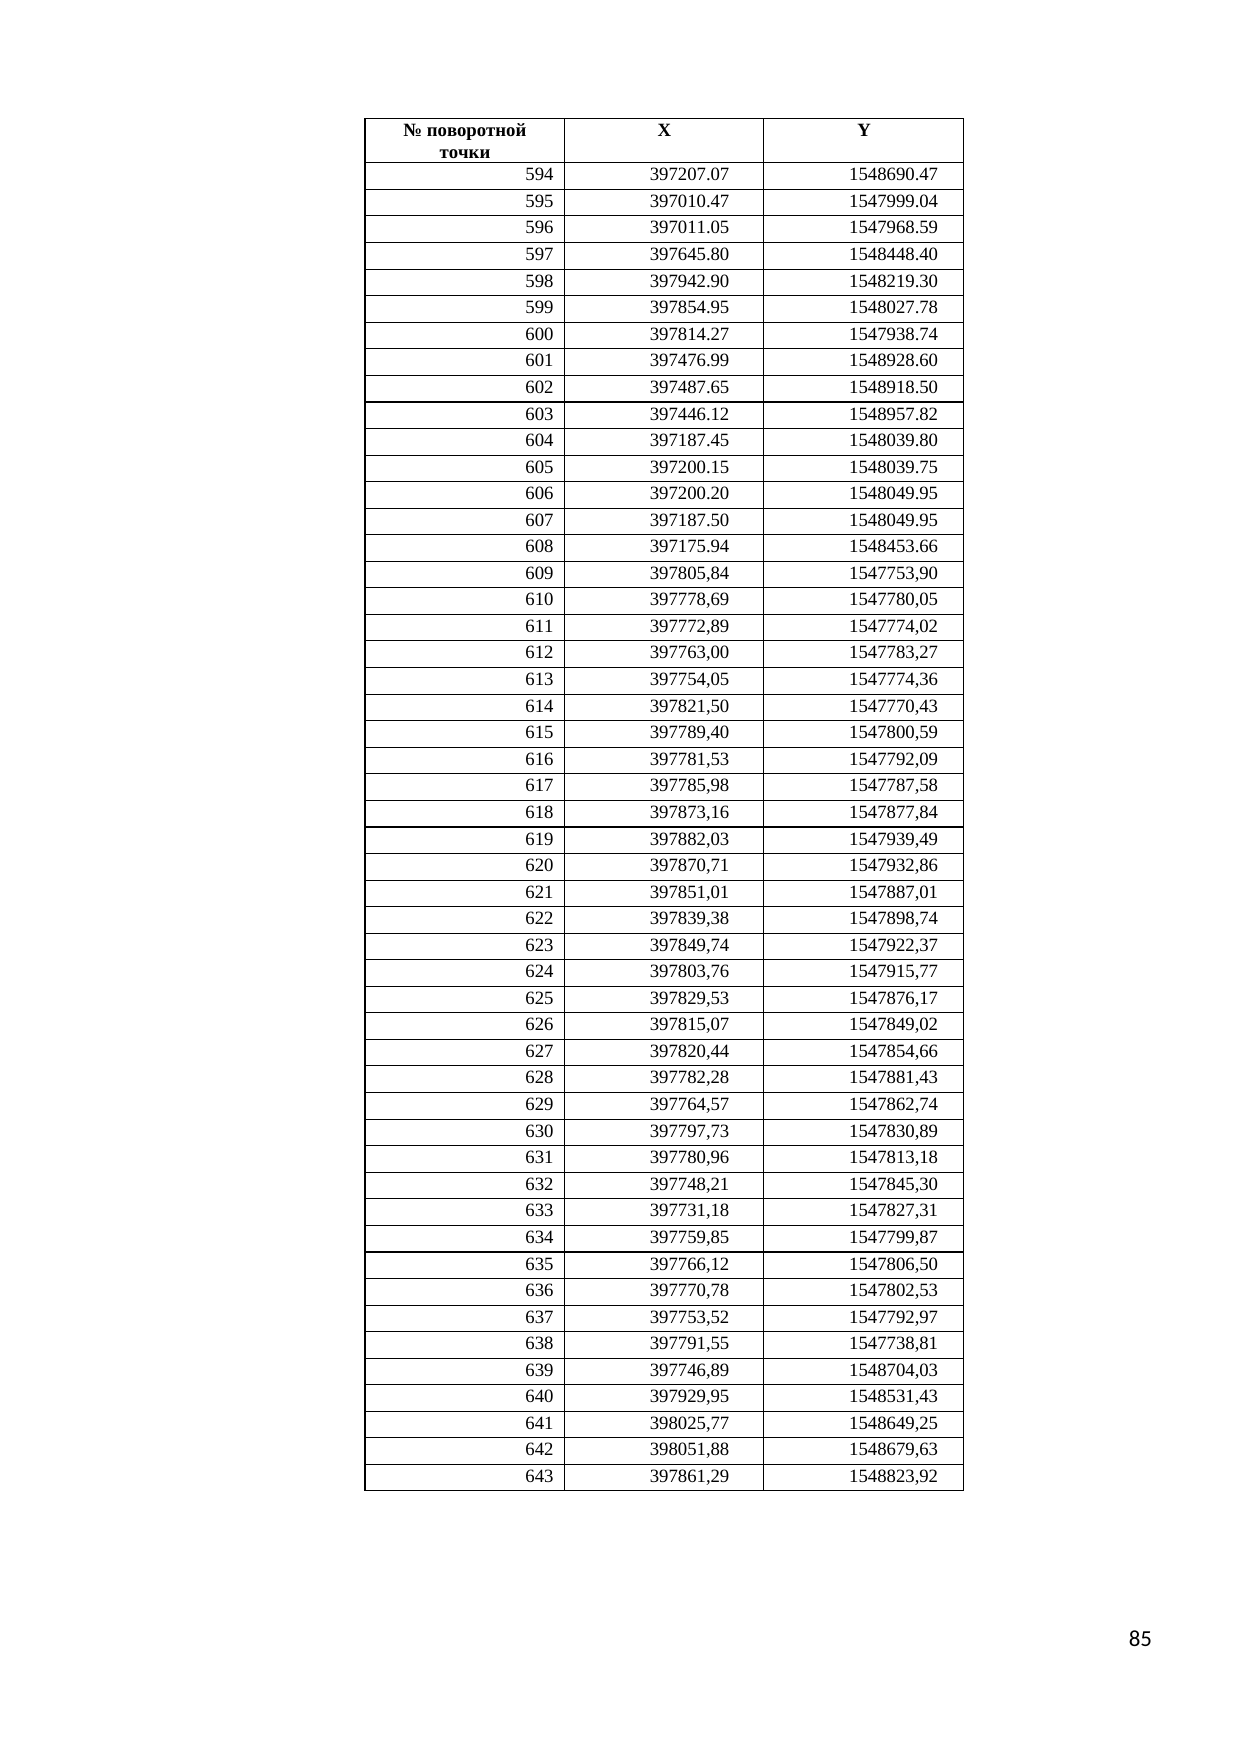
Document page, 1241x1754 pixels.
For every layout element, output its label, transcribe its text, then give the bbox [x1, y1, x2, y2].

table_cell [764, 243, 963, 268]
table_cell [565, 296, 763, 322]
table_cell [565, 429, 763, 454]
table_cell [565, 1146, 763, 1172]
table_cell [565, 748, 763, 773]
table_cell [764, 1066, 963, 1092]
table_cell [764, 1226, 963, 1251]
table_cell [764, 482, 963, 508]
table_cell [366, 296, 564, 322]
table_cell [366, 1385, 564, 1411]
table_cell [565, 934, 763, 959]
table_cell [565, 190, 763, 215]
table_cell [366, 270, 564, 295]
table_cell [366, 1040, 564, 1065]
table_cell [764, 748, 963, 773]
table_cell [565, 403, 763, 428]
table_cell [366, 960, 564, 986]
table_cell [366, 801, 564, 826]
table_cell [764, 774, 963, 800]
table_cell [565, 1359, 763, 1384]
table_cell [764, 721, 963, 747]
table_header X [565, 119, 763, 162]
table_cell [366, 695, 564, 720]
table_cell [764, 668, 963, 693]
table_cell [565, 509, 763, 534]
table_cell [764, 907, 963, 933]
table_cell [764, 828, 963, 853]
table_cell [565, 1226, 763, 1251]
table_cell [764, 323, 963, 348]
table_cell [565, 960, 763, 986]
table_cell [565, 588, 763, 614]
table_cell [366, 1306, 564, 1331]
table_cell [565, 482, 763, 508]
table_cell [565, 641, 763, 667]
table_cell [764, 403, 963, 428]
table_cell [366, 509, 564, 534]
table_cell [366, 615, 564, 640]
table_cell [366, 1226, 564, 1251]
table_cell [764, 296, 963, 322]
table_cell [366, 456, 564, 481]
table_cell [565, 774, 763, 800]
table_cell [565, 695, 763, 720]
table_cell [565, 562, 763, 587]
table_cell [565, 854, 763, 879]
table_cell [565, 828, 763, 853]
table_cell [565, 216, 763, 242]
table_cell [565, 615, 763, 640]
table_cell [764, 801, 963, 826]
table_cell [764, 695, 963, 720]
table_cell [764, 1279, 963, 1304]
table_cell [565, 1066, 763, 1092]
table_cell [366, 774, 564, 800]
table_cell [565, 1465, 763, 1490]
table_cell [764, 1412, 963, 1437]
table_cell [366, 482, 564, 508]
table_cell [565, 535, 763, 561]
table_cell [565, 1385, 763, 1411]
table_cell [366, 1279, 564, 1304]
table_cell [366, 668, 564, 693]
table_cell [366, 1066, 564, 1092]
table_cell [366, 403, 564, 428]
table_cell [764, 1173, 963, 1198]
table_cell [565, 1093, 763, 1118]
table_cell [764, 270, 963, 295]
table_header № поворотной точки [366, 119, 564, 162]
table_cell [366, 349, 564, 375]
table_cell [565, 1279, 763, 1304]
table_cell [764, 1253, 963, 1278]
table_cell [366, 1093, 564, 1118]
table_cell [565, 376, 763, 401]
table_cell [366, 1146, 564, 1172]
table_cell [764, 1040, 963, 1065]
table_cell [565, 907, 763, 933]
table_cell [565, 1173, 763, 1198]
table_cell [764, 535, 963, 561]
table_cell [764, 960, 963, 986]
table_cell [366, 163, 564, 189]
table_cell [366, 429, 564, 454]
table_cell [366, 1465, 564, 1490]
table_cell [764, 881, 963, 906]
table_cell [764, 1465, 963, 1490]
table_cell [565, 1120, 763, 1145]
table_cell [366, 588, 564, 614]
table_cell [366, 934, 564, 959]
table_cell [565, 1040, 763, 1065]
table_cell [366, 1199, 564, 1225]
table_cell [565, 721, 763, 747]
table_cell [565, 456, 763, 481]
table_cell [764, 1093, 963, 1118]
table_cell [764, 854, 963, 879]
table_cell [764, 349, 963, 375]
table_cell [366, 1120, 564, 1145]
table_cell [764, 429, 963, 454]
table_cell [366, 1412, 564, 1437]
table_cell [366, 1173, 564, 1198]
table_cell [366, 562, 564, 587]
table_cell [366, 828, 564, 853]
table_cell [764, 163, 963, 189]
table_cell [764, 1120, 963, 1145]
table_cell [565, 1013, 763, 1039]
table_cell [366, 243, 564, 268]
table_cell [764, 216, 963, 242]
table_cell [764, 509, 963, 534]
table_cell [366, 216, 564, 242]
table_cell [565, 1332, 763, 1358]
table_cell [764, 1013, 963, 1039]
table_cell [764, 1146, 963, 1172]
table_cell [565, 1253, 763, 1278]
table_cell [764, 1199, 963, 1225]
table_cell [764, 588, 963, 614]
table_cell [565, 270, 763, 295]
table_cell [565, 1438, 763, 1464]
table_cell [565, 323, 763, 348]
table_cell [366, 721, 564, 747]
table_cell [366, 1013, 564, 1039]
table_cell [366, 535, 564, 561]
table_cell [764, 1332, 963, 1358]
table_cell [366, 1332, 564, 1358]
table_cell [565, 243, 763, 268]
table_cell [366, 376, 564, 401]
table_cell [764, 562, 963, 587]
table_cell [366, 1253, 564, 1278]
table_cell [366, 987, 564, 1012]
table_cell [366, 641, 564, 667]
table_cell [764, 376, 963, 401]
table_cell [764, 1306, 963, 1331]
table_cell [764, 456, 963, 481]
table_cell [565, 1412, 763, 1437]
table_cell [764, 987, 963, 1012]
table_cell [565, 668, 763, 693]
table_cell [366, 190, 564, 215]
table_header Y [764, 119, 963, 162]
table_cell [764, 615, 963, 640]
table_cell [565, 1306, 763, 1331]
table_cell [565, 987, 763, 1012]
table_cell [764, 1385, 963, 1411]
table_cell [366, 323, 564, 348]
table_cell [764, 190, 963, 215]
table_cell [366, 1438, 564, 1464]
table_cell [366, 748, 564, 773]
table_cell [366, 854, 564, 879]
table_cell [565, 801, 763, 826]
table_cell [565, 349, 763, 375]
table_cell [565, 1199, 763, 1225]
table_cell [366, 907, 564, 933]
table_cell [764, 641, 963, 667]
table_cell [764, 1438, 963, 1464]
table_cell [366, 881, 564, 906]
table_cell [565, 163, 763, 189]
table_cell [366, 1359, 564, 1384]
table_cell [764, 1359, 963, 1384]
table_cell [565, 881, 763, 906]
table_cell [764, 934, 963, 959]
